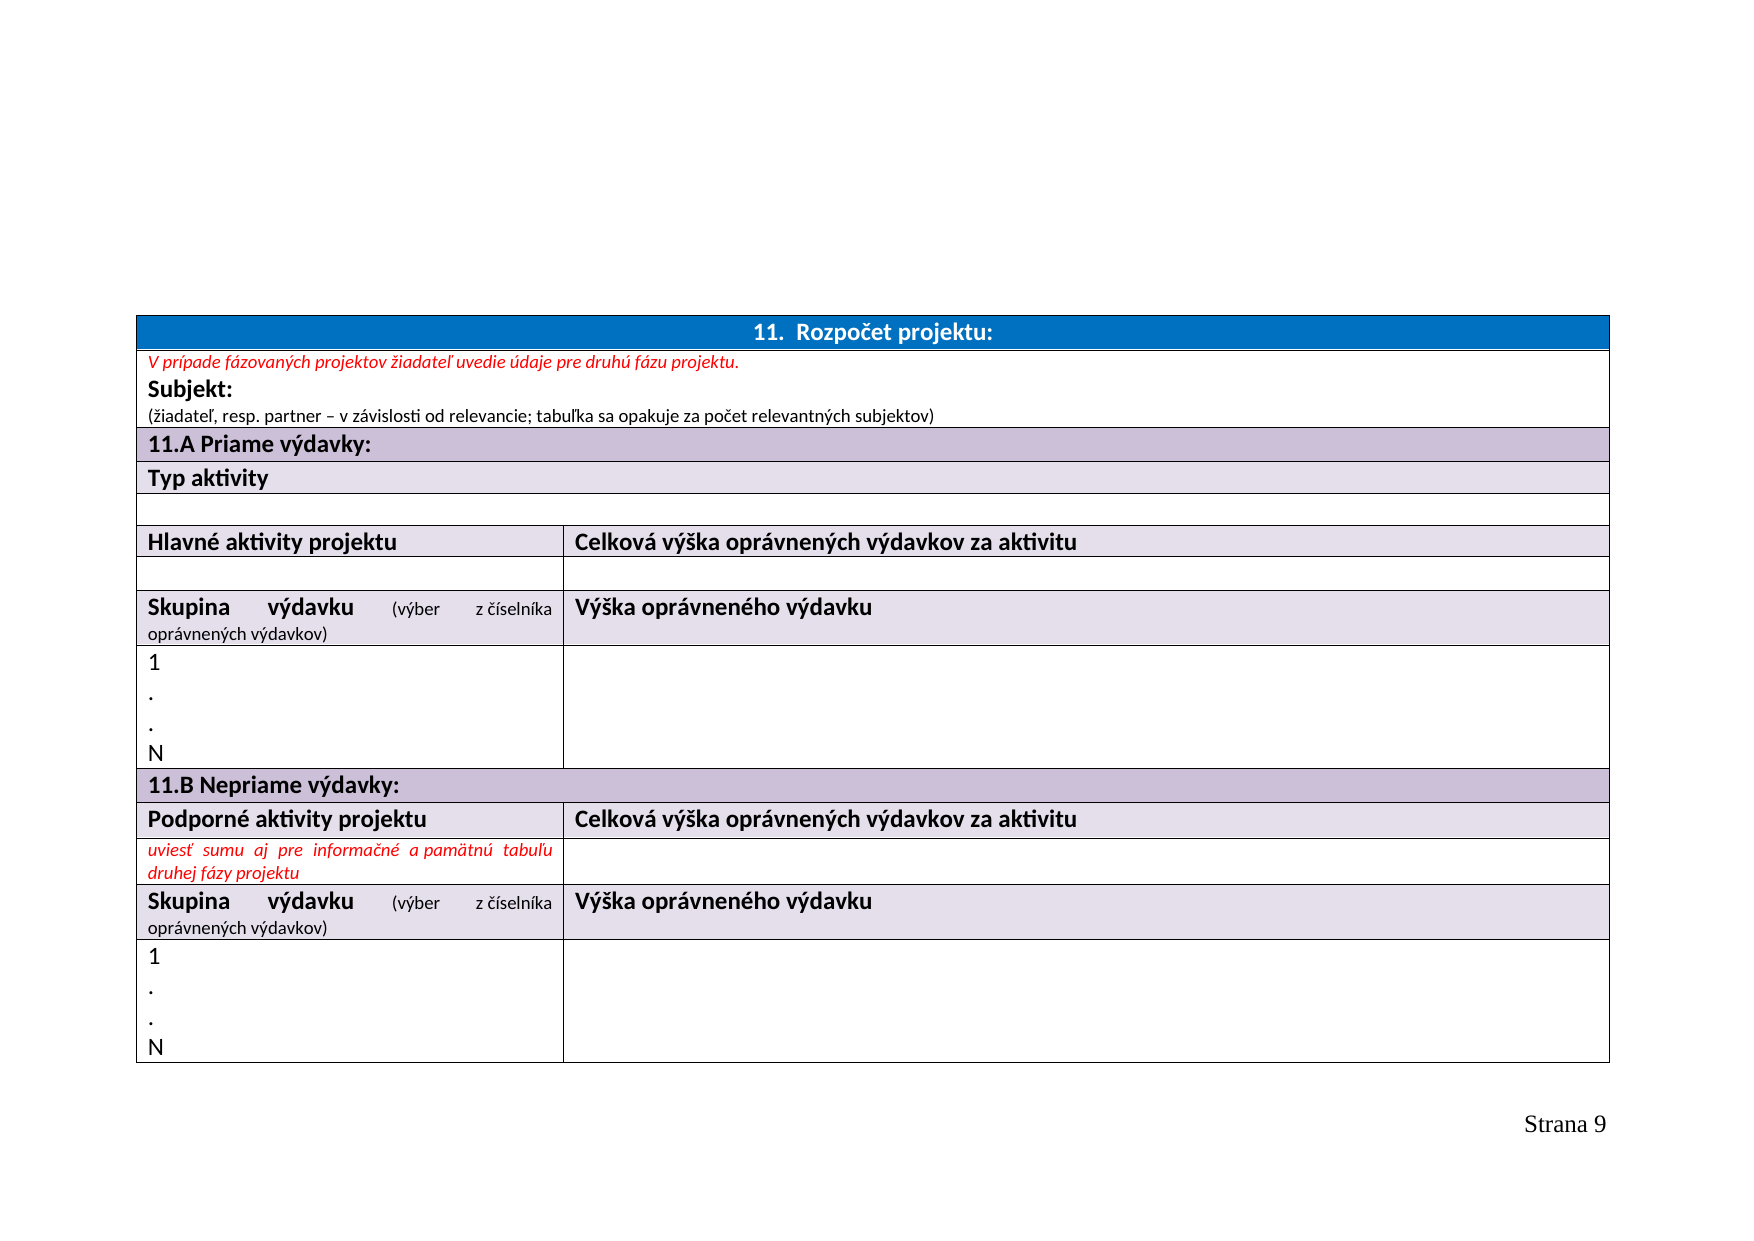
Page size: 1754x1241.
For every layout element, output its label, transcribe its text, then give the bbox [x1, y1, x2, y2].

table_cell [564, 839, 1609, 884]
table_cell [137, 494, 1609, 524]
table_cell 1 . . N [137, 940, 563, 1062]
table_cell [564, 646, 1609, 768]
table_cell 11.B Nepriame výdavky: [137, 769, 1609, 802]
table_cell Výška oprávneného výdavku [564, 591, 1609, 644]
table_cell Podporné aktivity projektu [137, 803, 563, 837]
table_cell [564, 557, 1609, 590]
table_cell Skupina výdavku (výber z číselníka oprávnených výdavkov) [137, 591, 563, 644]
table_cell [137, 557, 563, 590]
table_cell Výška oprávneného výdavku [564, 885, 1609, 939]
table_cell 1 . . N [137, 646, 563, 768]
table_cell V prípade fázovaných projektov žiadateľ uvedie údaje pre druhú fázu projektu. Subjekt: (žiadateľ, resp. partner – v závislosti od relevancie; tabuľka sa opakuje za počet relevantných subjektov) [137, 351, 1609, 427]
table_cell uviesť sumu aj pre informačné a pamätnú tabuľu druhej fázy projektu [137, 839, 563, 884]
table_header 11. Rozpočet projektu: [137, 316, 1609, 349]
table_cell Celková výška oprávnených výdavkov za aktivitu [564, 526, 1609, 556]
table_cell Celková výška oprávnených výdavkov za aktivitu [564, 803, 1609, 837]
table_cell Typ aktivity [137, 462, 1609, 493]
table_cell Skupina výdavku (výber z číselníka oprávnených výdavkov) [137, 885, 563, 939]
table_cell [564, 940, 1609, 1062]
table_cell 11.A Priame výdavky: [137, 428, 1609, 461]
table_cell Hlavné aktivity projektu [137, 526, 563, 556]
